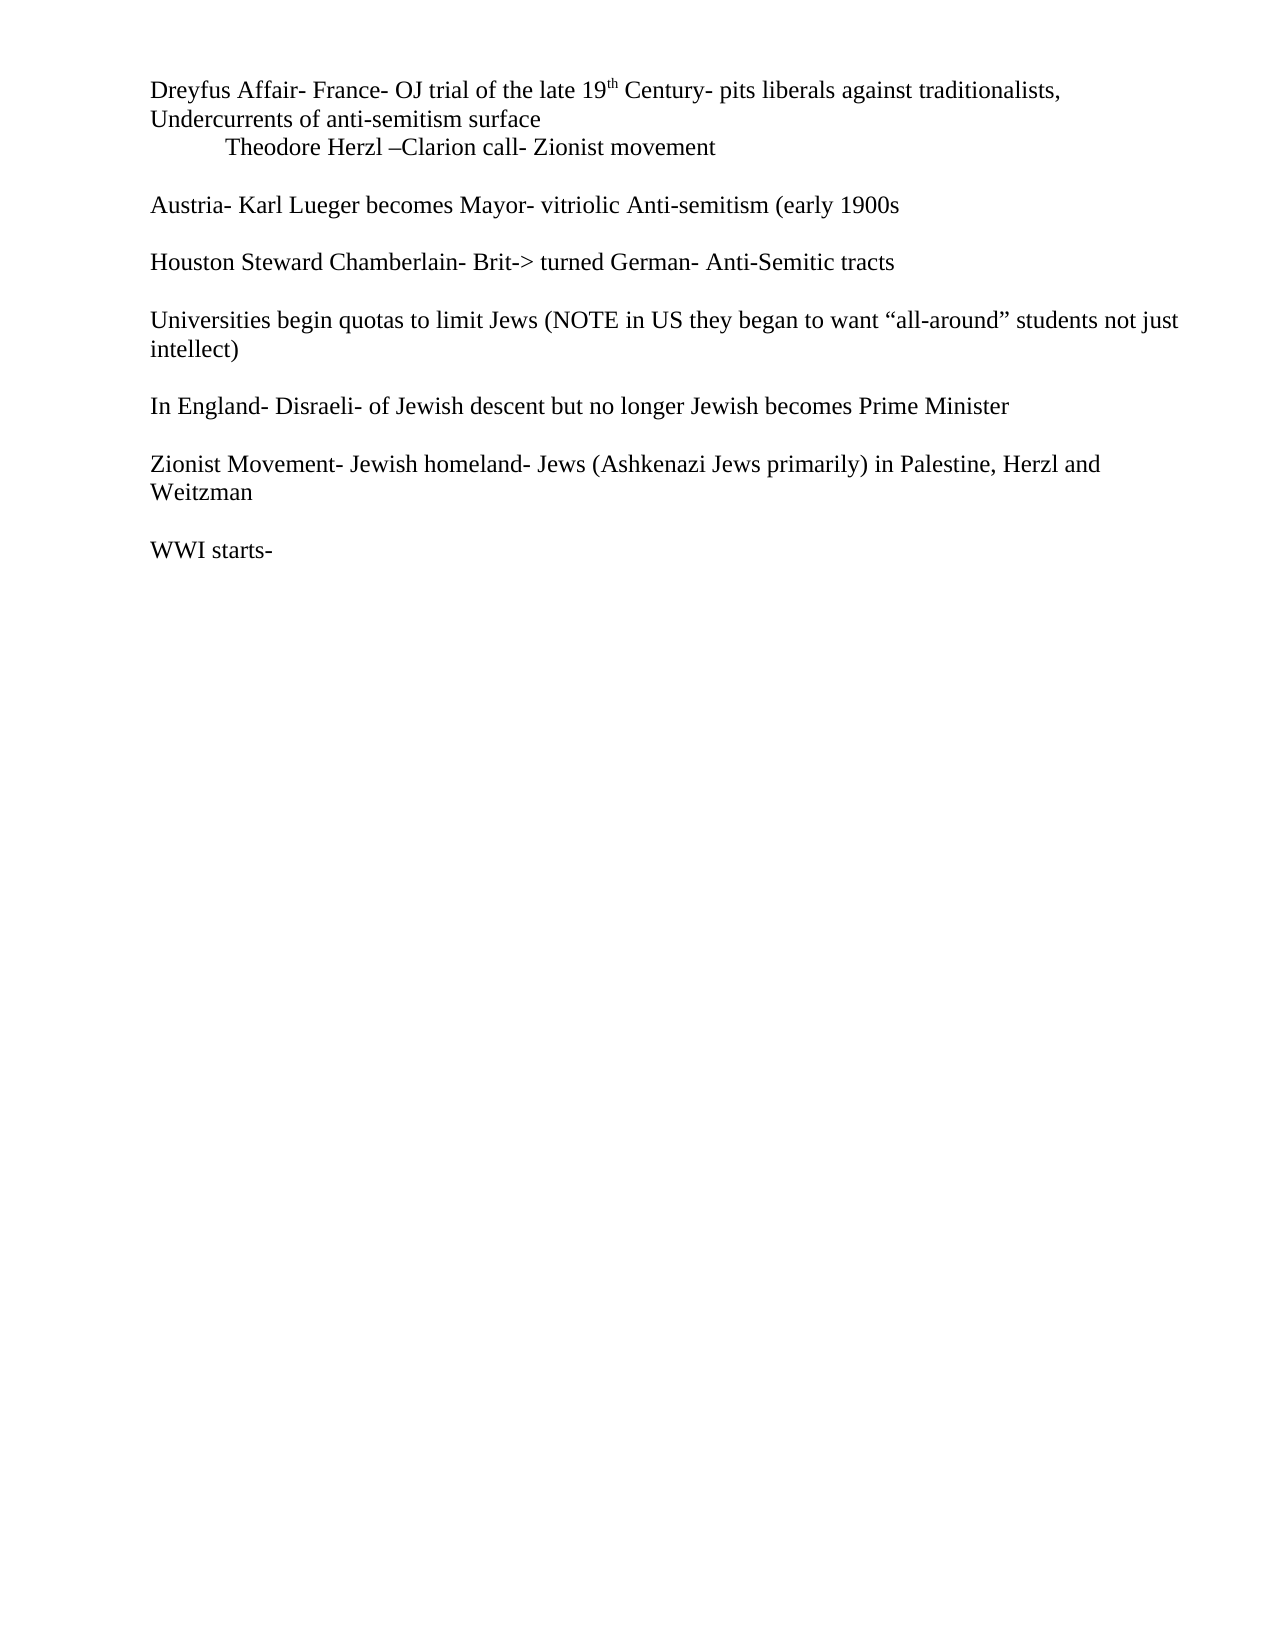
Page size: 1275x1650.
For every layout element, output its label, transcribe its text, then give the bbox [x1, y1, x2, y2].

text Zionist Movement- Jewish homeland- Jews (Ashkenazi Jews primarily) in Palestine, Herzl and Weitzman [150, 449, 1200, 506]
text In England- Disraeli- of Jewish descent but no longer Jewish becomes Prime Minister [150, 391, 1200, 420]
text WWI starts- [150, 535, 1200, 564]
text Universities begin quotas to limit Jews (NOTE in US they began to want “all-around” students not just intellect) [150, 305, 1200, 362]
text Theodore Herzl –Clarion call- Zionist movement [150, 132, 1200, 161]
text Austria- Karl Lueger becomes Mayor- vitriolic Anti-semitism (early 1900s [150, 190, 1200, 219]
text Houston Steward Chamberlain- Brit-> turned German- Anti-Semitic tracts [150, 247, 1200, 276]
text Dreyfus Affair- France- OJ trial of the late 19th Century- pits liberals against traditionalists, Undercurrents of anti-semitism surface [150, 75, 1200, 132]
